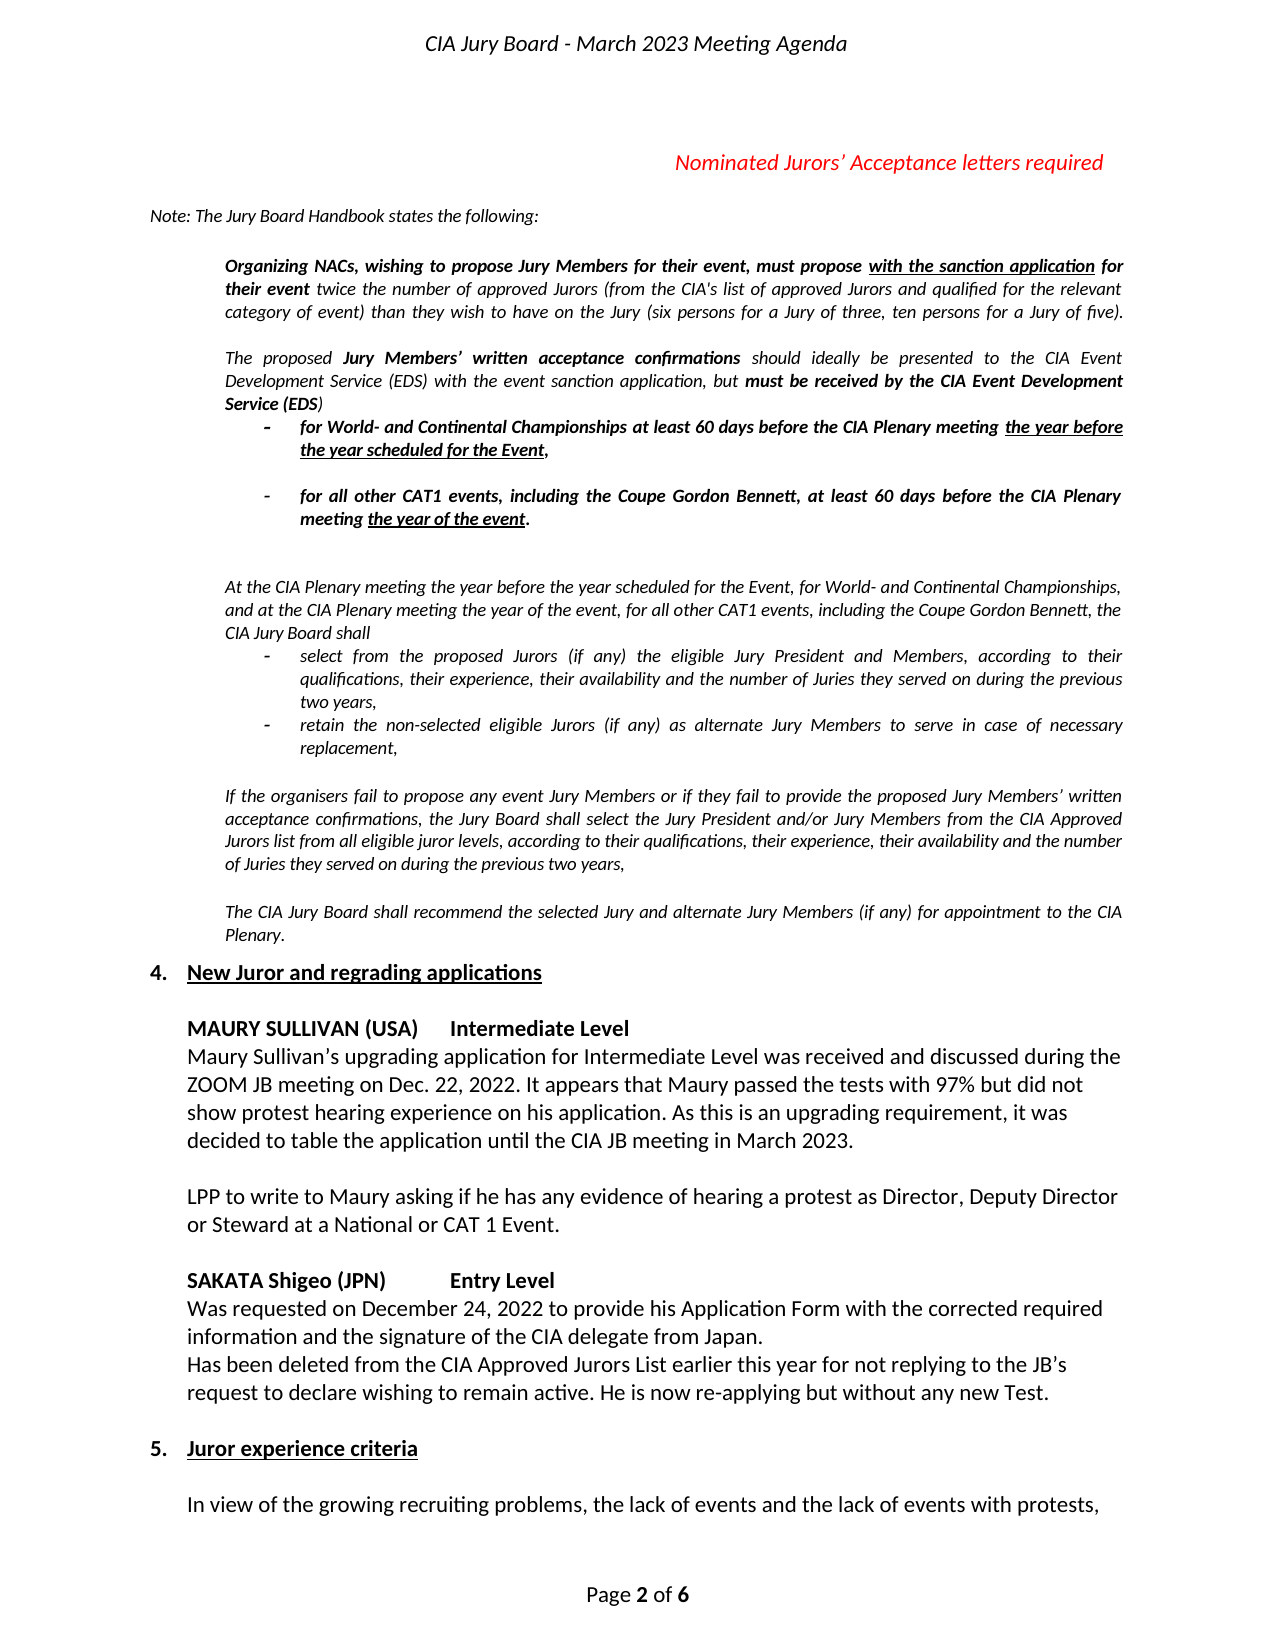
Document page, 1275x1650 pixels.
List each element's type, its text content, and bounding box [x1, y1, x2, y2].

list New Juror and regrading applications [150, 958, 1125, 986]
text At the CIA Plenary meeting the year before the year scheduled for the Event, for World- and Continental Championships, and at the CIA Plenary meeting the year of the event, for all other CAT1 events, including the Coupe Gordon Bennett, the CIA Jury Board shall [225, 576, 1125, 644]
text MAURY SULLIVAN (USA) Intermediate Level [187, 1014, 1125, 1042]
text SAKATA Shigeo (JPN) Entry Level [187, 1266, 1125, 1294]
list retain the non-selected eligible Jurors (if any) as alternate Jury Members to serve in case of necessary replacement, [262, 713, 1125, 759]
text The proposed Jury Members’ written acceptance confirmations should ideally be presented to the CIA Event Development Service (EDS) with the event sanction application, but must be received by the CIA Event Development Service (EDS) [225, 346, 1125, 415]
list Nominated Jurors’ Acceptance letters required [225, 148, 1125, 176]
text Note: The Jury Board Handbook states the following: [150, 204, 1125, 227]
text Maury Sullivan’s upgrading application for Intermediate Level was received and discussed during the ZOOM JB meeting on Dec. 22, 2022. It appears that Maury passed the tests with 97% but did not show protest hearing experience on his application. As this is an upgrading requirement, it was decided to table the application until the CIA JB meeting in March 2023. [187, 1042, 1125, 1154]
text Organizing NACs, wishing to propose Jury Members for their event, must propose with the sanction application for their event twice the number of approved Jurors (from the CIA's list of approved Jurors and qualified for the relevant category of event) than they wish to have on the Jury (six persons for a Jury of three, ten persons for a Jury of five). [225, 255, 1125, 346]
list Juror experience criteria [150, 1434, 1125, 1462]
list select from the proposed Jurors (if any) the eligible Jury President and Members, according to their qualifications, their experience, their availability and the number of Juries they served on during the previous two years, [262, 644, 1125, 713]
text If the organisers fail to propose any event Jury Members or if they fail to provide the proposed Jury Members’ written acceptance confirmations, the Jury Board shall select the Jury President and/or Jury Members from the CIA Approved Jurors list from all eligible juror levels, according to their qualifications, their experience, their availability and the number of Juries they served on during the previous two years, [225, 784, 1125, 876]
list for all other CAT1 events, including the Coupe Gordon Bennett, at least 60 days before the CIA Plenary meeting the year of the event. [262, 484, 1125, 553]
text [187, 1491, 1125, 1518]
text Has been deleted from the CIA Approved Jurors List earlier this year for not replying to the JB’s request to declare wishing to remain active. He is now re-applying but without any new Test. [187, 1350, 1125, 1406]
text Was requested on December 24, 2022 to provide his Application Form with the corrected required information and the signature of the CIA delegate from Japan. [187, 1294, 1125, 1350]
list for World- and Continental Championships at least 60 days before the CIA Plenary meeting the year before the year scheduled for the Event, [262, 415, 1125, 461]
text The CIA Jury Board shall recommend the selected Jury and alternate Jury Members (if any) for appointment to the CIA Plenary. [225, 901, 1125, 946]
text LPP to write to Maury asking if he has any evidence of hearing a protest as Director, Deputy Director or Steward at a National or CAT 1 Event. [187, 1182, 1125, 1238]
